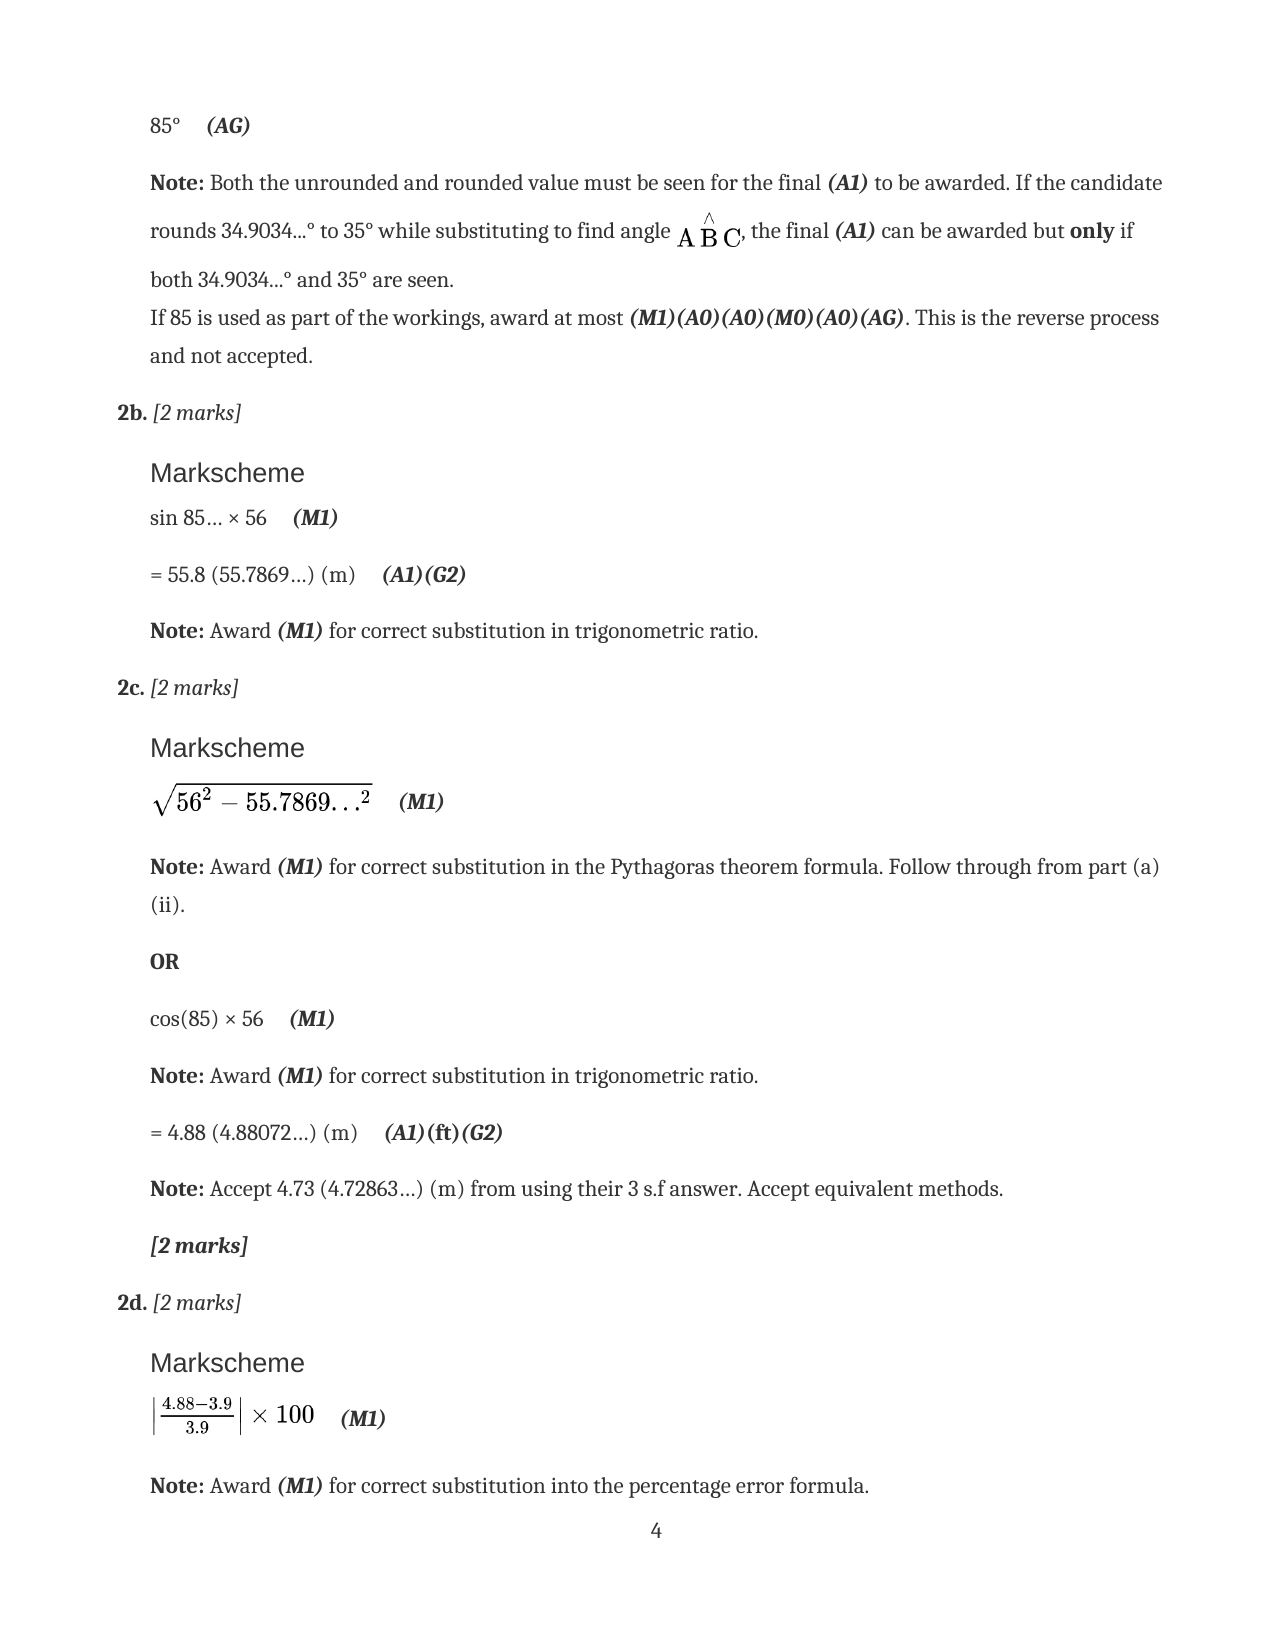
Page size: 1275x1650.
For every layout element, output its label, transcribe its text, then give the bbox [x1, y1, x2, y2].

text (M1) [150, 780, 1162, 823]
text Note: Award (M1) for correct substitution in trigonometric ratio. [150, 618, 1162, 645]
text = 4.88 (4.88072…) (m) (A1)(ft)(G2) [150, 1119, 1162, 1146]
text cos(85) × 56 (M1) [150, 1006, 1162, 1032]
picture [150, 1394, 315, 1437]
text Note: Award (M1) for correct substitution in trigonometric ratio. [150, 1062, 1162, 1089]
text 2b. [2 marks] [112, 400, 1162, 426]
text Note: Award (M1) for correct substitution in the Pythagoras theorem formula. Follow through from part (a)(ii). [150, 854, 1162, 918]
text [2 marks] [150, 1233, 1162, 1259]
text Note: Accept 4.73 (4.72863…) (m) from using their 3 s.f answer. Accept equivalent methods. [150, 1176, 1162, 1203]
text Note: Both the unrounded and rounded value must be seen for the final (A1) to be awarded. If the candidate rounds 34.9034...° to 35° while substituting to find angle , the final (A1) can be awarded but only if both 34.9034...° and 35° are seen. If 85 is used as part of the workings, award at most (M1)(A0)(A0)(M0)(A0)(AG). This is the reverse process and not accepted. [150, 169, 1162, 369]
text 85° (AG) [150, 112, 1162, 139]
text OR [150, 949, 1162, 975]
picture [676, 207, 741, 250]
text sin 85… × 56 (M1) [150, 504, 1162, 531]
text 2c. [2 marks] [112, 675, 1162, 702]
subtitle Markscheme [150, 1347, 1162, 1378]
picture [150, 780, 373, 818]
text Note: Award (M1) for correct substitution into the percentage error formula. [150, 1473, 1162, 1499]
subtitle Markscheme [150, 732, 1162, 763]
text = 55.8 (55.7869…) (m) (A1)(G2) [150, 561, 1162, 588]
subtitle Markscheme [150, 457, 1162, 488]
text (M1) [150, 1395, 1162, 1442]
text 2d. [2 marks] [112, 1290, 1162, 1316]
